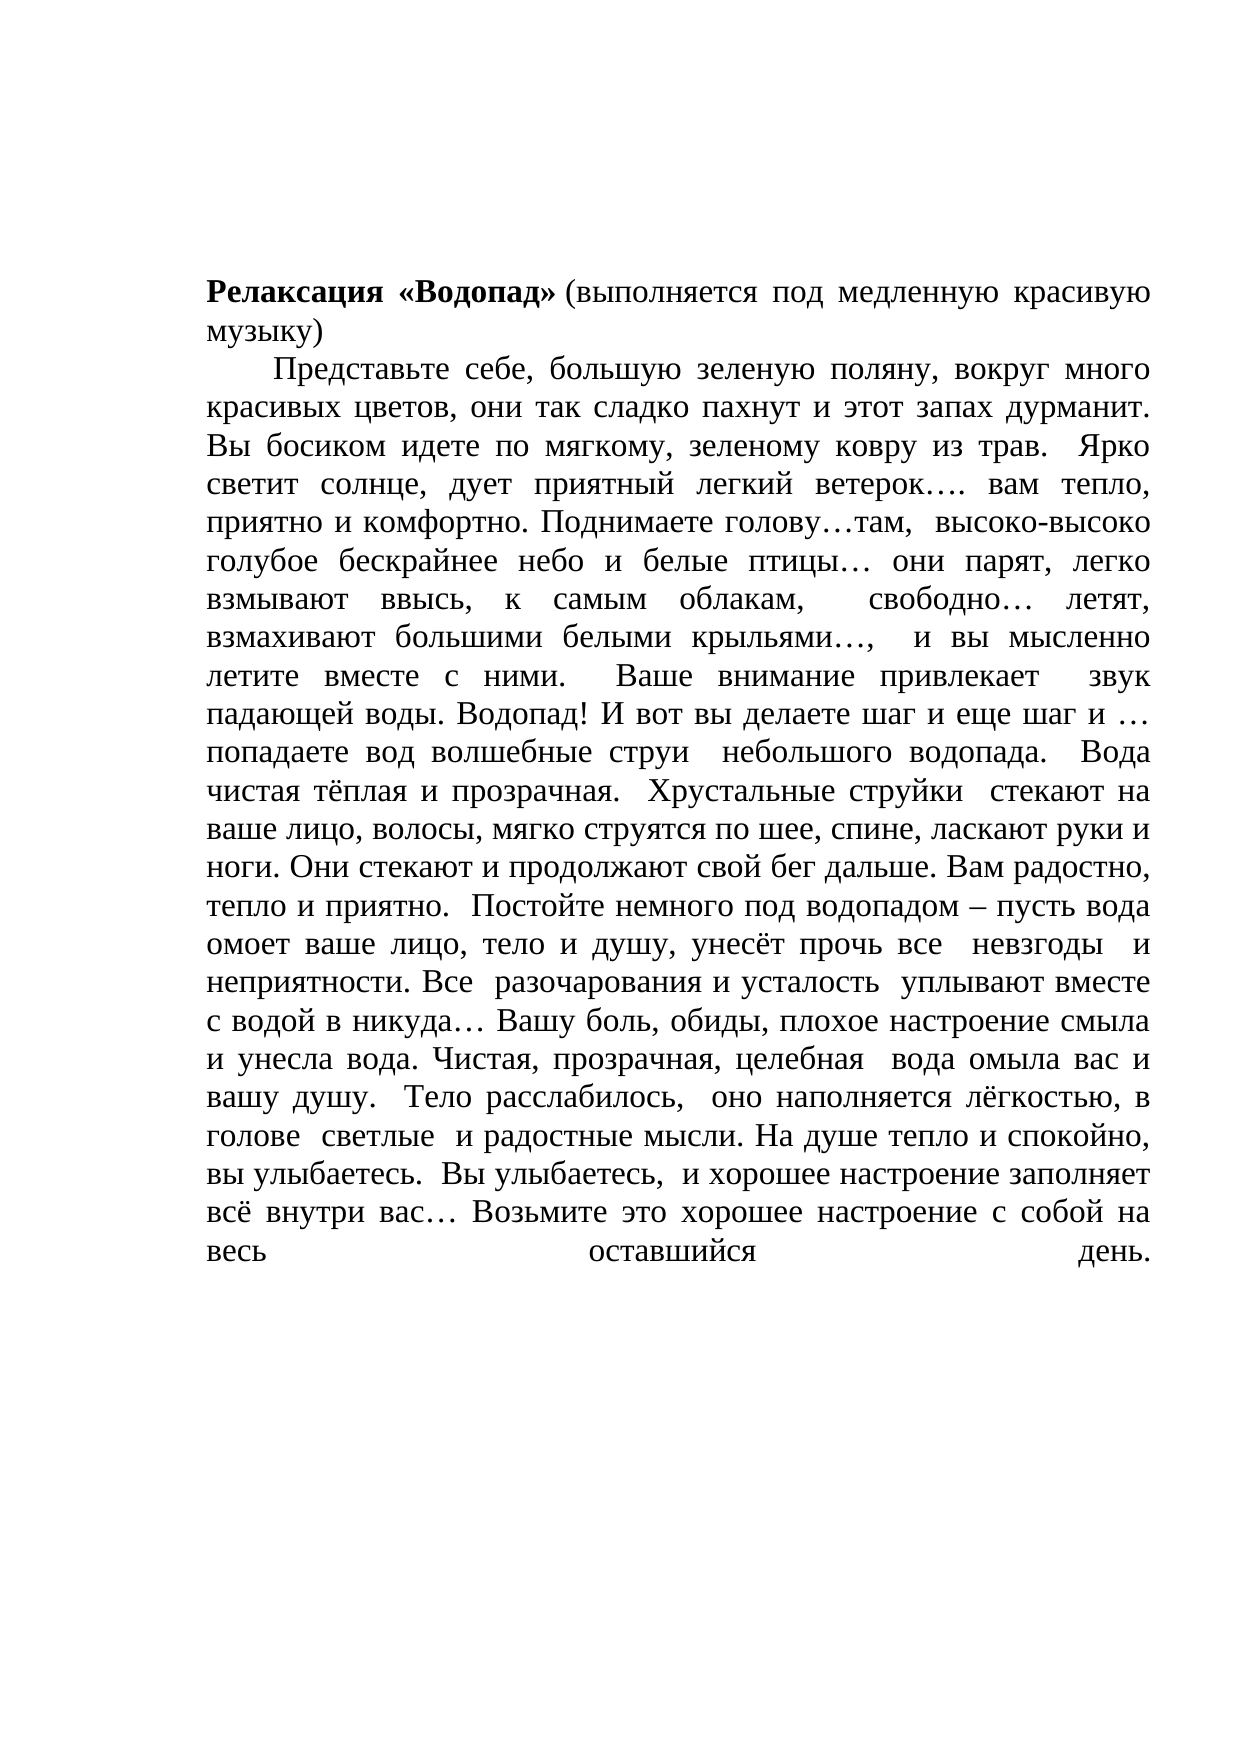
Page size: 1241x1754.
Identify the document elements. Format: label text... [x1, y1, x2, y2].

text Релаксация «Водопад» (выполняется под медленную красивую музыку) Представьте себе, большую зеленую поляну, вокруг много красивых цветов, они так сладко пахнут и этот запах дурманит. Вы босиком идете по мягкому, зеленому ковру из трав. Ярко светит солнце, дует приятный легкий ветерок…. вам тепло, приятно и комфортно. Поднимаете голову…там, высоко-высоко голубое бескрайнее небо и белые птицы… они парят, легко взмывают ввысь, к самым облакам, свободно… летят, взмахивают большими белыми крыльями…, и вы мысленно летите вместе с ними. Ваше внимание привлекает звук падающей воды. Водопад! И вот вы делаете шаг и еще шаг и … попадаете вод волшебные струи небольшого водопада. Вода чистая тёплая и прозрачная. Хрустальные струйки стекают на ваше лицо, волосы, мягко струятся по шее, спине, ласкают руки и ноги. Они стекают и продолжают свой бег дальше. Вам радостно, тепло и приятно. Постойте немного под водопадом – пусть вода омоет ваше лицо, тело и душу, унесёт прочь все невзгоды и неприятности. Все разочарования и усталость уплывают вместе с водой в никуда… Вашу боль, обиды, плохое настроение смыла и унесла вода. Чистая, прозрачная, целебная вода омыла вас и вашу душу. Тело расслабилось, оно наполняется лёгкостью, в голове светлые и радостные мысли. На душе тепло и спокойно, вы улыбаетесь. Вы улыбаетесь, и хорошее настроение заполняет всё внутри вас… Возьмите это хорошее настроение с собой на весь оставшийся день. [206, 271, 1152, 1296]
